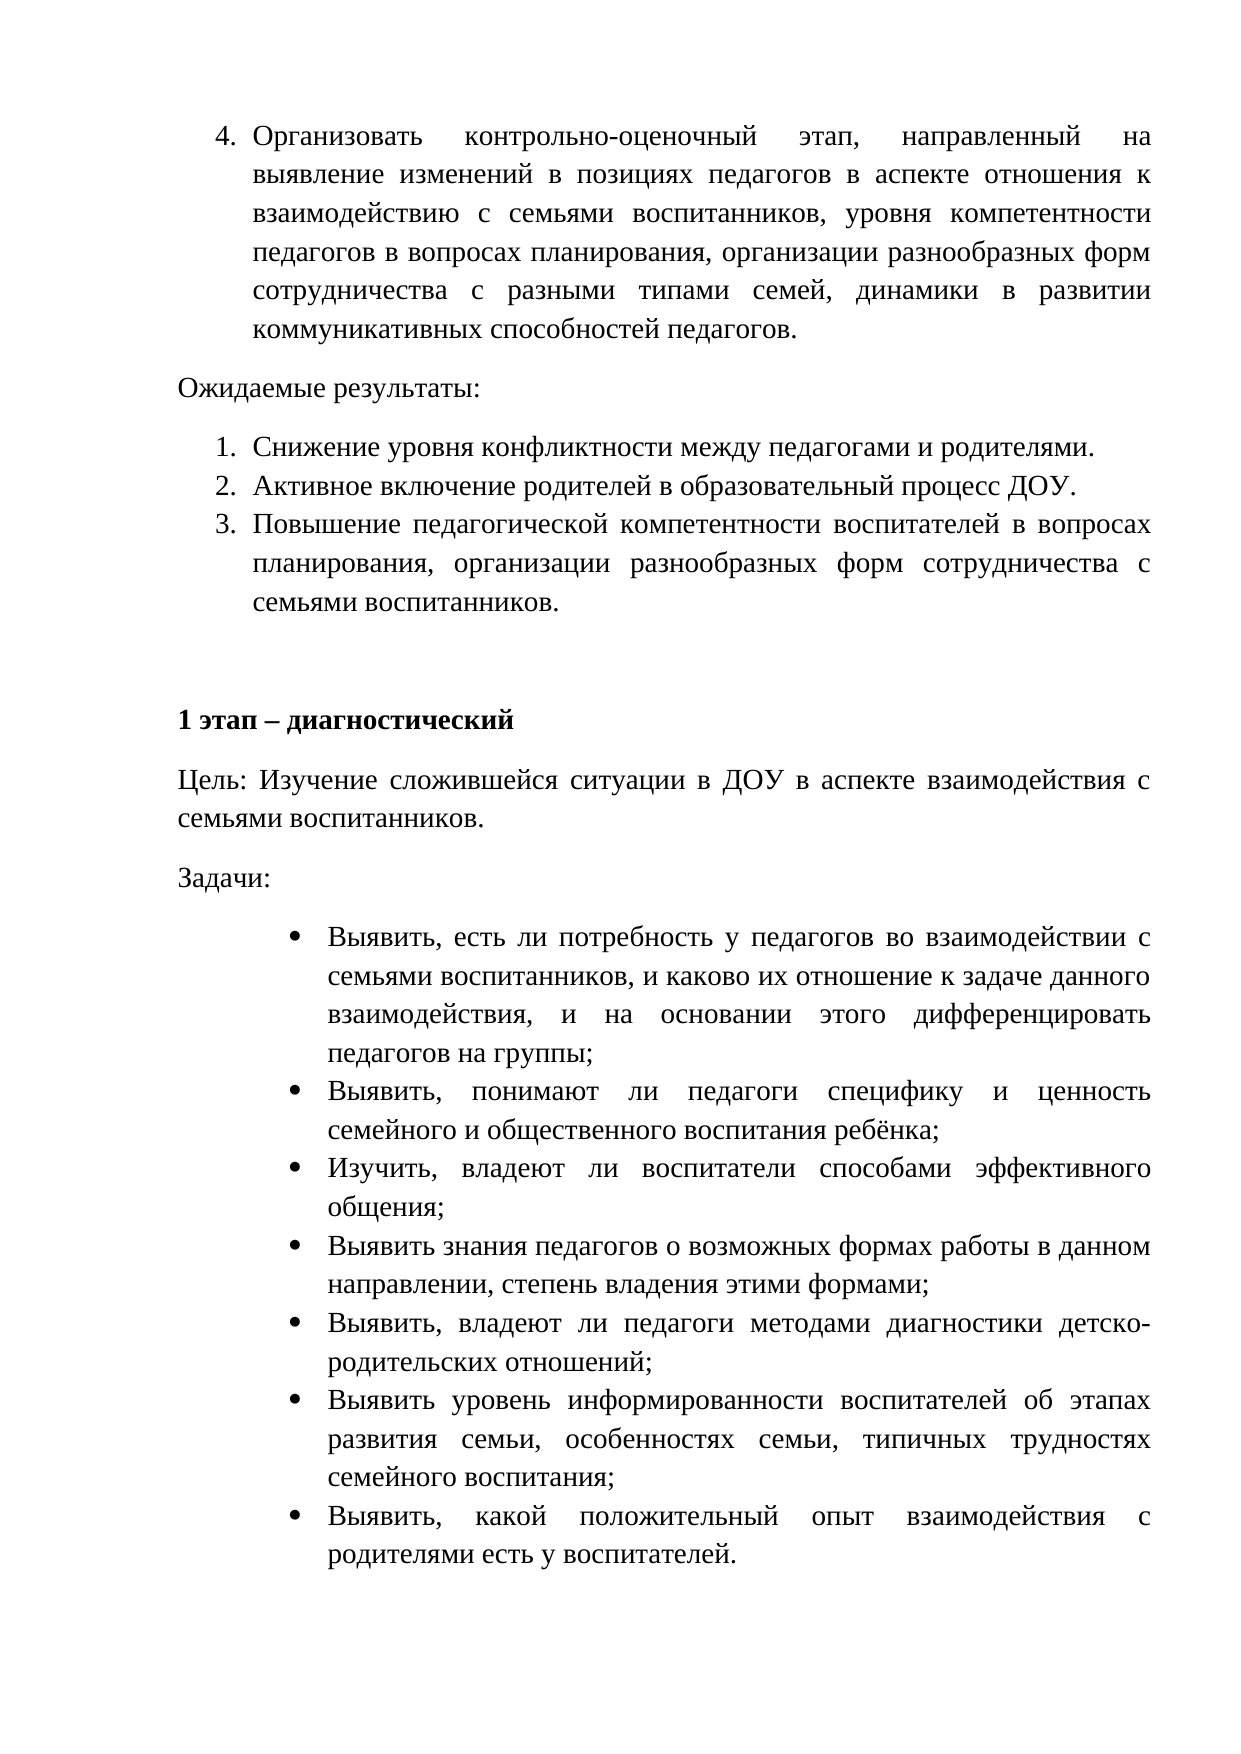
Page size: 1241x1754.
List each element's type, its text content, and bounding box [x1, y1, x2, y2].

list Снижение уровня конфликтности между педагогами и родителями. [215, 429, 1152, 463]
list Выявить, владеют ли педагоги методами диагностики детско-родительских отношений; [290, 1305, 1152, 1377]
list Выявить знания педагогов о возможных формах работы в данном направлении, степень владения этими формами; [290, 1228, 1152, 1300]
text Цель: Изучение сложившейся ситуации в ДОУ в аспекте взаимодействия с семьями воспитанников. [177, 762, 1152, 834]
list Выявить, есть ли потребность у педагогов во взаимодействии с семьями воспитанников, и каково их отношение к задаче данного взаимодействия, и на основании этого дифференцировать педагогов на группы; [290, 919, 1152, 1068]
list Повышение педагогической компетентности воспитателей в вопросах планирования, организации разнообразных форм сотрудничества с семьями воспитанников. [215, 507, 1152, 617]
list Выявить, понимают ли педагоги специфику и ценность семейного и общественного воспитания ребёнка; [290, 1073, 1152, 1146]
list Изучить, владеют ли воспитатели способами эффективного общения; [290, 1151, 1152, 1223]
text Ожидаемые результаты: [177, 370, 1152, 404]
list Активное включение родителей в образовательный процесс ДОУ. [215, 468, 1152, 502]
list Организовать контрольно-оценочный этап, направленный на выявление изменений в позициях педагогов в аспекте отношения к взаимодействию с семьями воспитанников, уровня компетентности педагогов в вопросах планирования, организации разнообразных форм сотрудничества с разными типами семей, динамики в развитии коммуникативных способностей педагогов. [215, 118, 1152, 344]
list Выявить уровень информированности воспитателей об этапах развития семьи, особенностях семьи, типичных трудностях семейного воспитания; [290, 1382, 1152, 1493]
text Задачи: [177, 860, 1152, 893]
list Выявить, какой положительный опыт взаимодействия с родителями есть у воспитателей. [290, 1498, 1152, 1570]
text 1 этап – диагностический [177, 702, 1152, 736]
